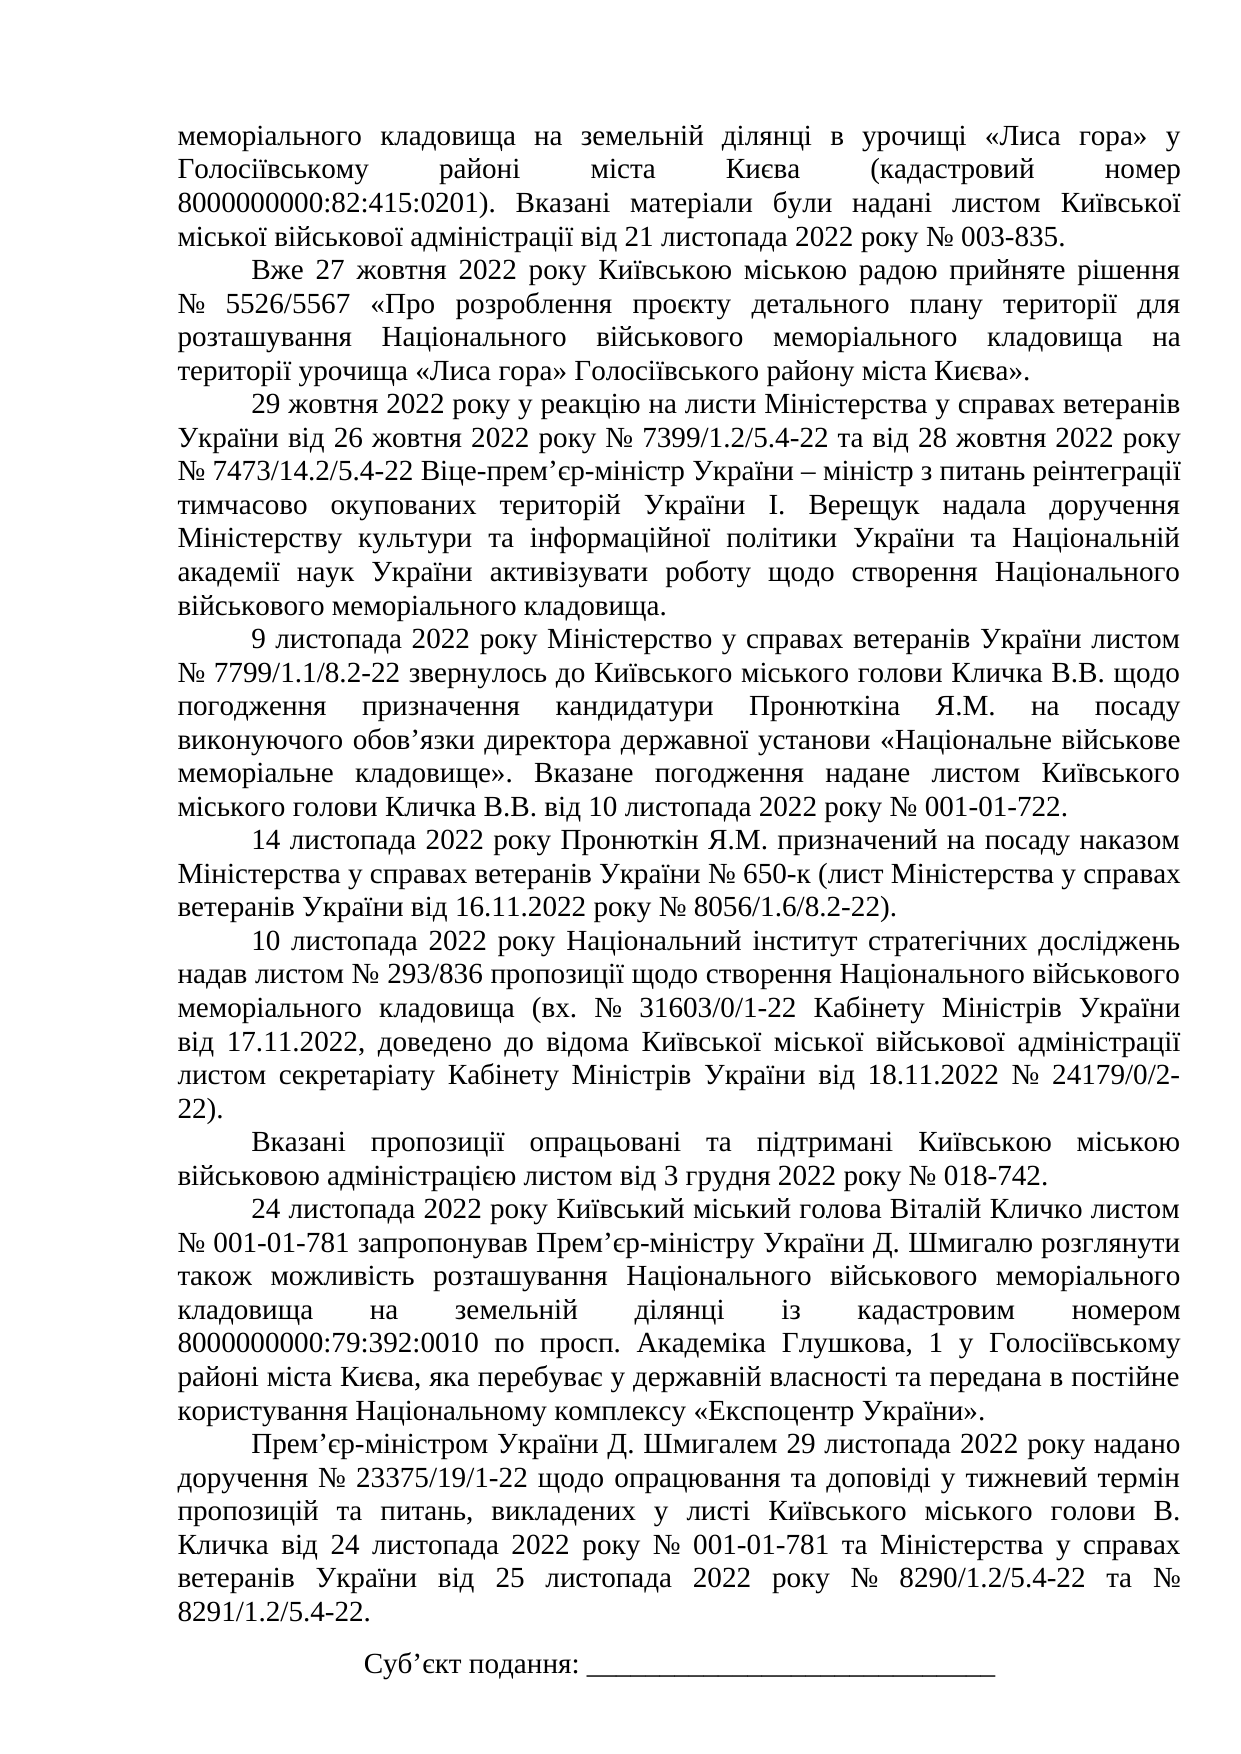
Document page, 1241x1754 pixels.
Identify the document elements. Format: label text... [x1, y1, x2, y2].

text 9 листопада 2022 року Міністерство у справах ветеранів України листом № 7799/1.1/8.2-22 звернулось до Київського міського голови Кличка В.В. щодо погодження призначення кандидатури Пронюткіна Я.М. на посаду виконуючого обов’язки директора державної установи «Національне військове меморіальне кладовище». Вказане погодження надане листом Київського міського голови Кличка В.В. від 10 листопада 2022 року № 001-01-722. [177, 621, 1181, 822]
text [177, 118, 1181, 252]
text 14 листопада 2022 року Пронюткін Я.М. призначений на посаду наказом Міністерства у справах ветеранів України № 650-к (лист Міністерства у справах ветеранів України від 16.11.2022 року № 8056/1.6/8.2-22). [177, 822, 1181, 923]
text Прем’єр-міністром України Д. Шмигалем 29 листопада 2022 року надано доручення № 23375/19/1-22 щодо опрацювання та доповіді у тижневий термін пропозицій та питань, викладених у листі Київського міського голови В. Кличка від 24 листопада 2022 року № 001-01-781 та Міністерства у справах ветеранів України від 25 листопада 2022 року № 8290/1.2/5.4-22 та № 8291/1.2/5.4-22. [177, 1426, 1181, 1627]
text 10 листопада 2022 року Національний інститут стратегічних досліджень надав листом № 293/836 пропозиції щодо створення Національного військового меморіального кладовища (вх. № 31603/0/1-22 Кабінету Міністрів України від 17.11.2022, доведено до відома Київської міської військової адміністрації листом секретаріату Кабінету Міністрів України від 18.11.2022 № 24179/0/2-22). [177, 923, 1181, 1124]
text Вказані пропозиції опрацьовані та підтримані Київською міською військовою адміністрацією листом від 3 грудня 2022 року № 018-742. [177, 1124, 1181, 1191]
text Вже 27 жовтня 2022 року Київською міською радою прийняте рішення № 5526/5567 «Про розроблення проєкту детального плану території для розташування Національного військового меморіального кладовища на території урочища «Лиса гора» Голосіївського району міста Києва». [177, 252, 1181, 386]
text 29 жовтня 2022 року у реакцію на листи Міністерства у справах ветеранів України від 26 жовтня 2022 року № 7399/1.2/5.4-22 та від 28 жовтня 2022 року № 7473/14.2/5.4-22 Віце-прем’єр-міністр України – міністр з питань реінтеграції тимчасово окупованих територій України І. Верещук надала доручення Міністерству культури та інформаційної політики України та Національній академії наук України активізувати роботу щодо створення Національного військового меморіального кладовища. [177, 386, 1181, 621]
text 24 листопада 2022 року Київський міський голова Віталій Кличко листом № 001-01-781 запропонував Прем’єр-міністру України Д. Шмигалю розглянути також можливість розташування Національного військового меморіального кладовища на земельній ділянці із кадастровим номером 8000000000:79:392:0010 по просп. Академіка Глушкова, 1 у Голосіївському районі міста Києва, яка перебуває у державній власності та передана в постійне користування Національному комплексу «Експоцентр України». [177, 1191, 1181, 1426]
